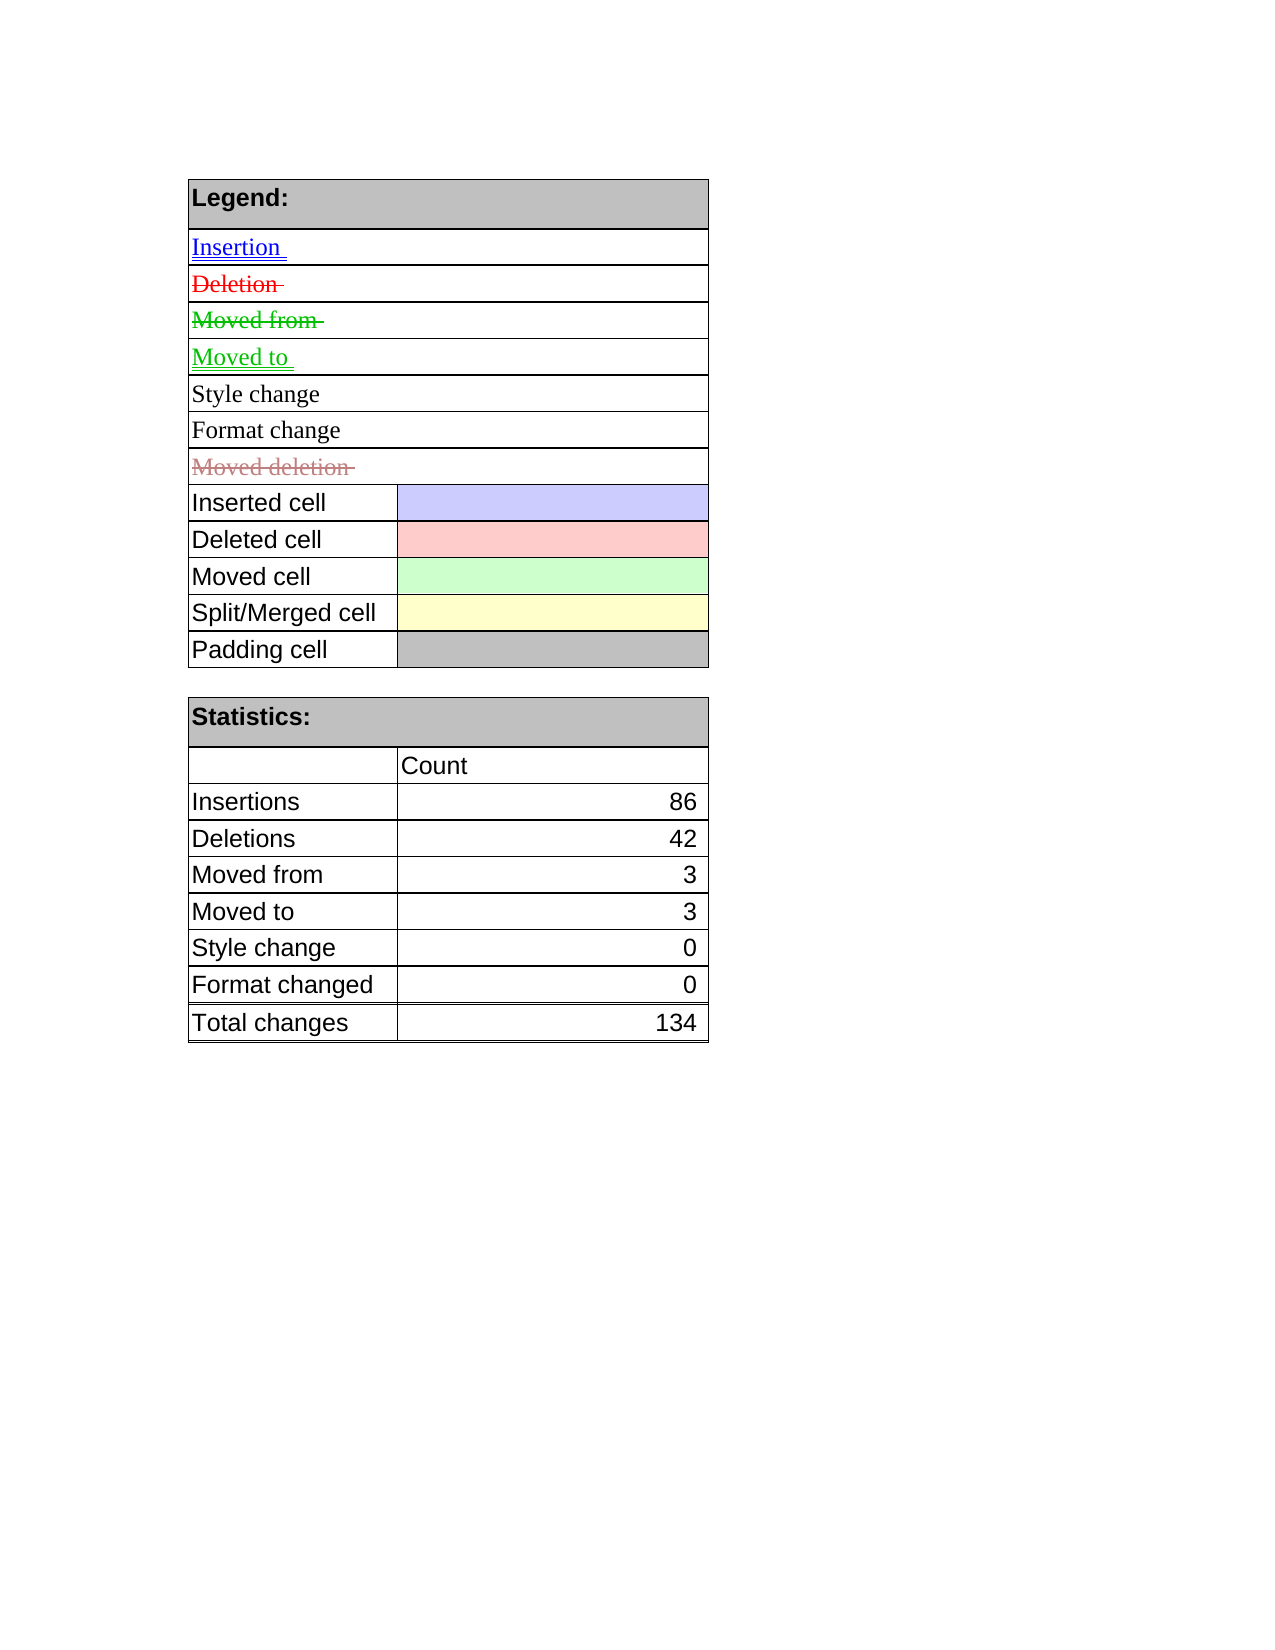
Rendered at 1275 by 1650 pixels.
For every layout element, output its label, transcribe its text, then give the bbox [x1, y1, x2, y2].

table_cell [189, 748, 397, 782]
table_cell [398, 595, 708, 630]
table_cell Moved from [189, 857, 397, 892]
table_cell Padding cell [189, 632, 397, 667]
table_header Legend: [189, 180, 708, 228]
table_cell [398, 632, 708, 667]
table_cell 3 [398, 857, 708, 892]
table_cell 134 [398, 1005, 708, 1040]
table_cell 0 [398, 930, 708, 965]
table_cell Deleted cell [189, 522, 397, 557]
table_cell Moved to [189, 894, 397, 929]
table_cell Format change [189, 412, 708, 447]
table_cell 42 [398, 821, 708, 856]
table_cell [398, 485, 708, 520]
table_header Statistics: [189, 698, 708, 746]
table_cell Split/Merged cell [189, 595, 397, 630]
table_cell [398, 558, 708, 593]
table_cell Moved deletion [189, 449, 708, 484]
table_cell Deletions [189, 821, 397, 856]
table_cell Total changes [189, 1005, 397, 1040]
table_cell [398, 522, 708, 557]
table_cell 3 [398, 894, 708, 929]
table_cell 0 [398, 967, 708, 1002]
table_cell Inserted cell [189, 485, 397, 520]
table_cell Insertions [189, 784, 397, 819]
table_cell Deletion [189, 266, 708, 301]
table_cell Moved from [189, 303, 708, 337]
table_cell Style change [189, 376, 708, 411]
table_cell 86 [398, 784, 708, 819]
table_cell Count [398, 748, 708, 782]
table_cell Moved cell [189, 558, 397, 593]
table_cell Moved to [189, 339, 708, 374]
table_cell Style change [189, 930, 397, 965]
table_cell Insertion [189, 230, 708, 264]
table_cell Format changed [189, 967, 397, 1002]
